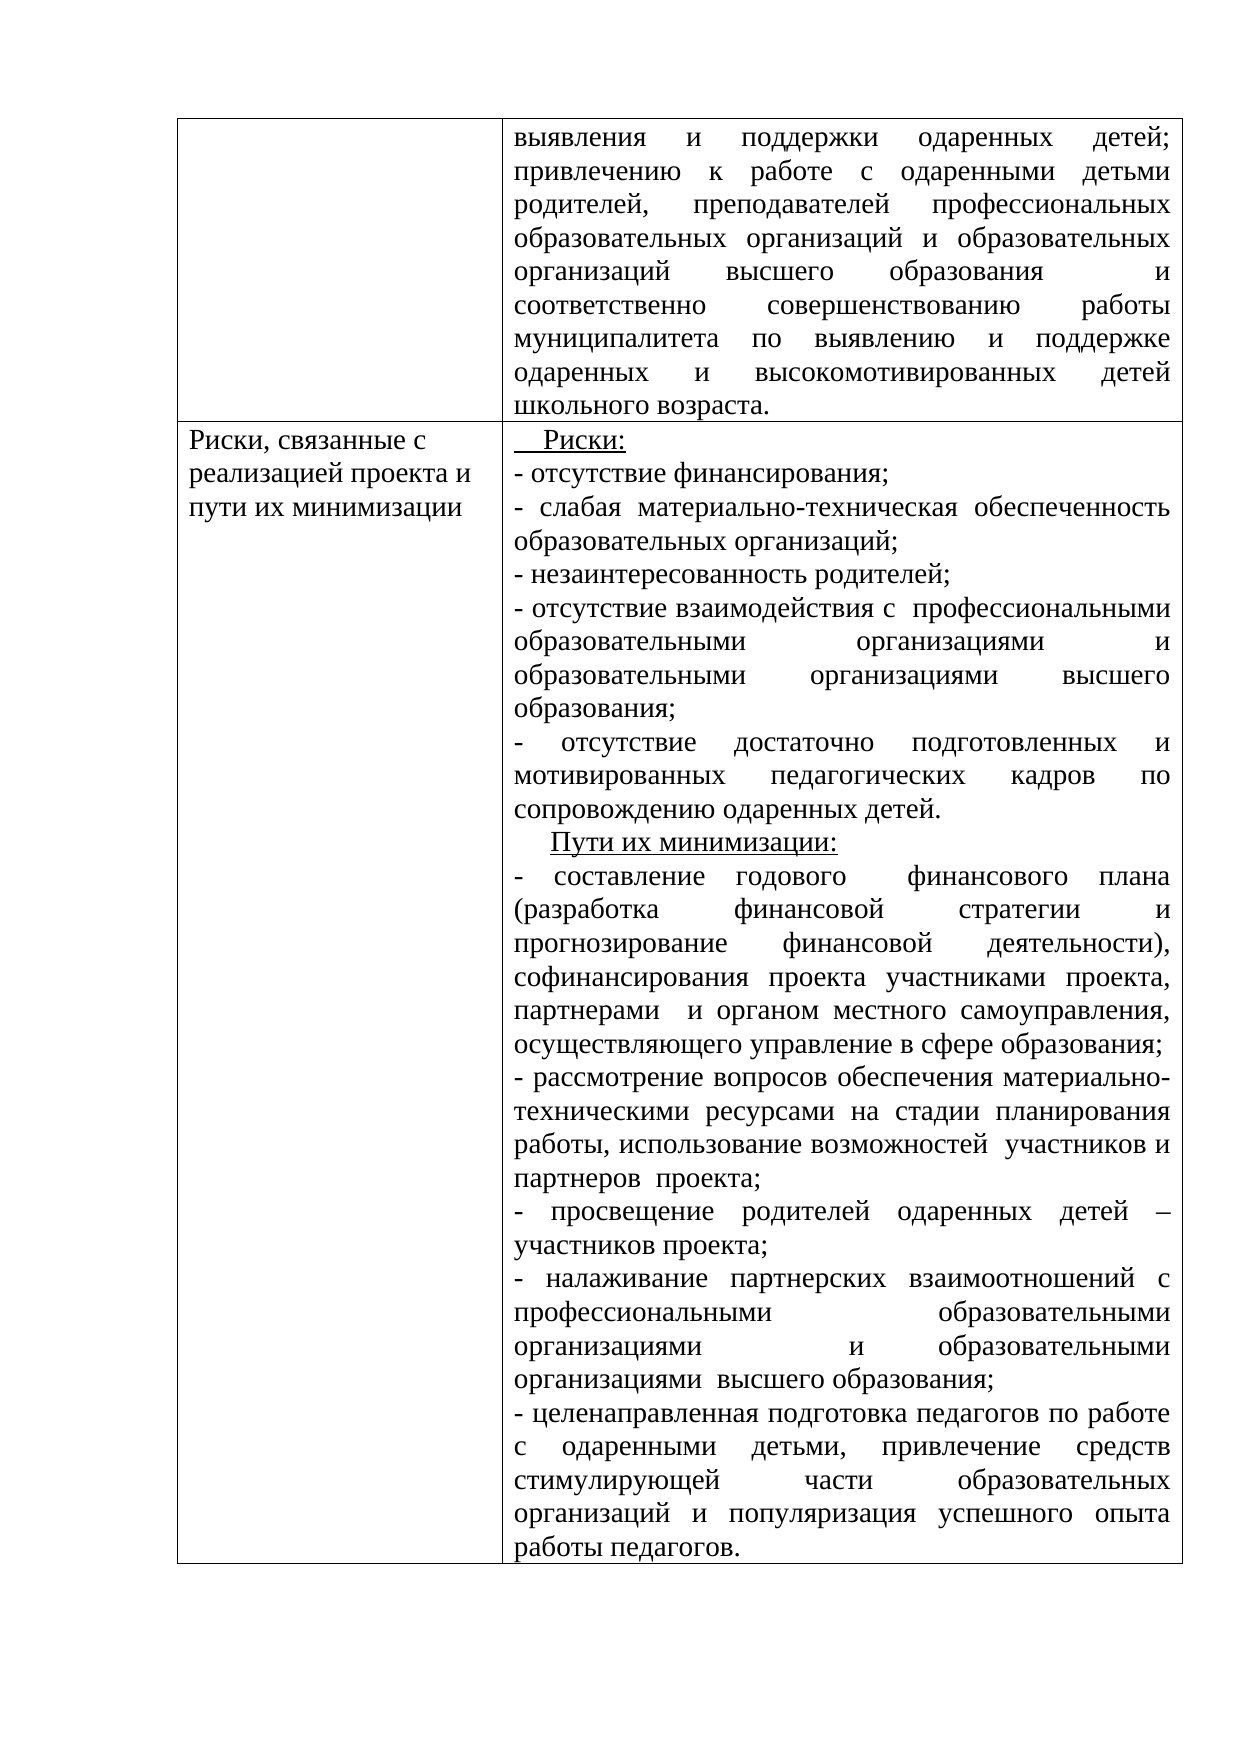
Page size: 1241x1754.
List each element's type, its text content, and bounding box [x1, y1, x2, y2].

table_cell Риски, связанные с реализацией проекта и пути их минимизации [178, 422, 502, 1562]
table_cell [178, 119, 502, 421]
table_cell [503, 119, 1182, 421]
table_cell Риски: - отсутствие финансирования; - слабая материально-техническая обеспеченность образовательных организаций; - незаинтересованность родителей; - отсутствие взаимодействия с профессиональными образовательными организациями и образовательными организациями высшего образования; - отсутствие достаточно подготовленных и мотивированных педагогических кадров по сопровождению одаренных детей. Пути их минимизации: - составление годового финансового плана (разработка финансовой стратегии и прогнозирование финансовой деятельности), софинансирования проекта участниками проекта, партнерами и органом местного самоуправления, осуществляющего управление в сфере образования; - рассмотрение вопросов обеспечения материально-техническими ресурсами на стадии планирования работы, использование возможностей участников и партнеров проекта; - просвещение родителей одаренных детей – участников проекта; - налаживание партнерских взаимоотношений с профессиональными образовательными организациями и образовательными организациями высшего образования; - целенаправленная подготовка педагогов по работе с одаренными детьми, привлечение средств стимулирующей части образовательных организаций и популяризация успешного опыта работы педагогов. [503, 422, 1182, 1562]
